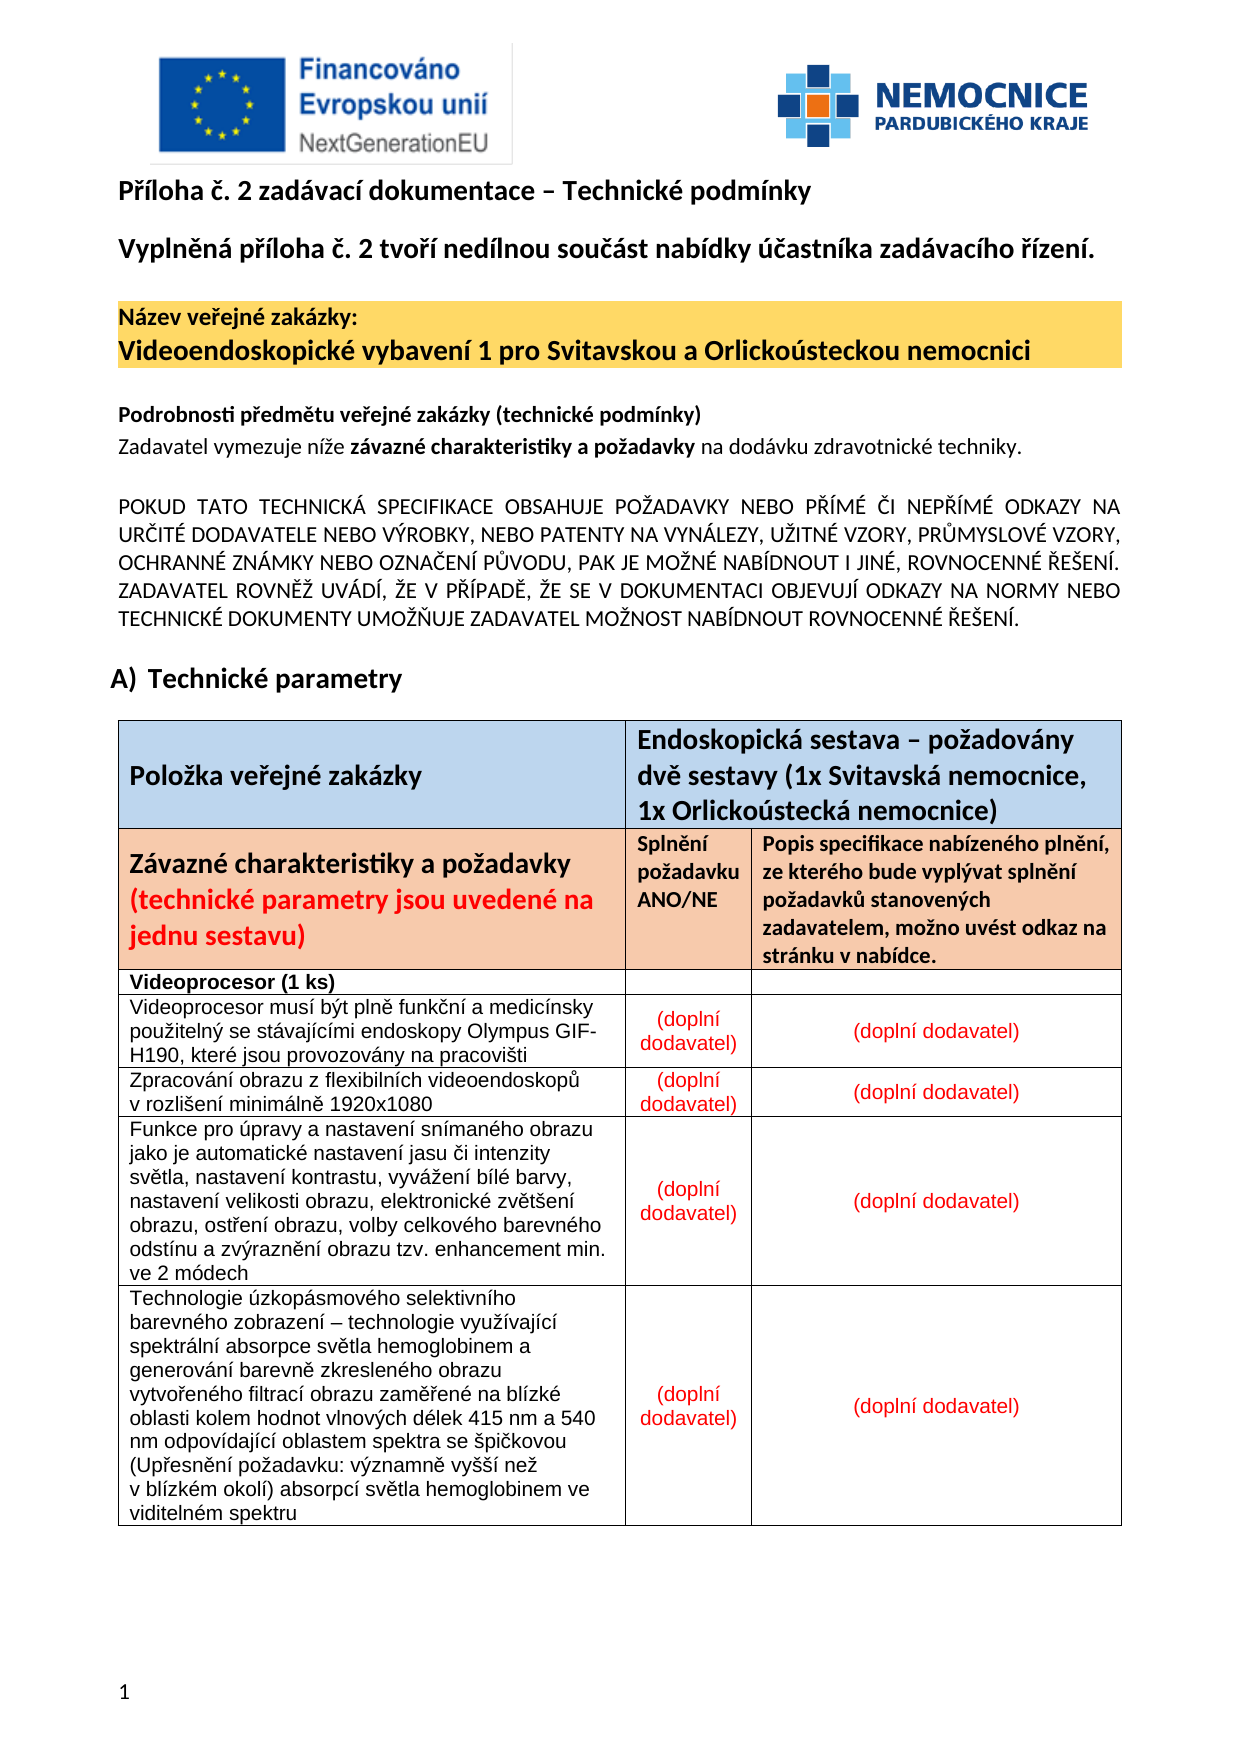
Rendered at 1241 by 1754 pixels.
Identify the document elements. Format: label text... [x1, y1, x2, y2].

subtitle Technické parametry [110, 660, 1122, 696]
table_cell (doplní dodavatel) [752, 1286, 1121, 1525]
text POKUD TATO TECHNICKÁ SPECIFIKACE OBSAHUJE POŽADAVKY NEBO PŘÍMÉ ČI NEPŘÍMÉ ODKAZY NA URČITÉ DODAVATELE NEBO VÝROBKY, NEBO PATENTY NA VYNÁLEZY, UŽITNÉ VZORY, PRŮMYSLOVÉ VZORY, OCHRANNÉ ZNÁMKY NEBO OZNAČENÍ PŮVODU, PAK JE MOŽNÉ NABÍDNOUT I JINÉ, ROVNOCENNÉ ŘEŠENÍ. ZADAVATEL ROVNĚŽ UVÁDÍ, ŽE V PŘÍPADĚ, ŽE SE V DOKUMENTACI OBJEVUJÍ ODKAZY NA NORMY NEBO TECHNICKÉ DOKUMENTY UMOŽŇUJE ZADAVATEL MOŽNOST NABÍDNOUT ROVNOCENNÉ ŘEŠENÍ. [118, 492, 1122, 632]
table_cell [752, 970, 1121, 994]
table_cell Videoprocesor (1 ks) [119, 970, 625, 994]
table_cell Funkce pro úpravy a nastavení snímaného obrazu jako je automatické nastavení jasu či intenzity světla, nastavení kontrastu, vyvážení bílé barvy, nastavení velikosti obrazu, elektronické zvětšení obrazu, ostření obrazu, volby celkového barevného odstínu a zvýraznění obrazu tzv. enhancement min. ve 2 módech [119, 1117, 625, 1284]
picture [776, 64, 1088, 148]
table_cell Videoprocesor musí být plně funkční a medicínsky použitelný se stávajícími endoskopy Olympus GIF-H190, které jsou provozovány na pracovišti [119, 995, 625, 1067]
subtitle Videoendoskopické vybavení 1 pro Svitavskou a Orlickoústeckou nemocnici [118, 332, 1122, 368]
table_cell (doplní dodavatel) [626, 1117, 751, 1284]
table_cell (doplní dodavatel) [626, 995, 751, 1067]
table_cell Technologie úzkopásmového selektivního barevného zobrazení – technologie využívající spektrální absorpce světla hemoglobinem a generování barevně zkresleného obrazu vytvořeného filtrací obrazu zaměřené na blízké oblasti kolem hodnot vlnových délek 415 nm a 540 nm odpovídající oblastem spektra se špičkovou (Upřesnění požadavku: významně vyšší než v blízkém okolí) absorpcí světla hemoglobinem ve viditelném spektru [119, 1286, 625, 1525]
table_cell (doplní dodavatel) [626, 1068, 751, 1116]
table_cell Závazné charakteristiky a požadavky (technické parametry jsou uvedené na jednu sestavu) [119, 829, 625, 969]
text Název veřejné zakázky: [118, 301, 1122, 332]
table_cell Popis specifikace nabízeného plnění, ze kterého bude vyplývat splnění požadavků stanovených zadavatelem, možno uvést odkaz na stránku v nabídce. [752, 829, 1121, 969]
table_header Položka veřejné zakázky [119, 721, 625, 828]
table_cell (doplní dodavatel) [626, 1286, 751, 1525]
text Zadavatel vymezuje níže závazné charakteristiky a požadavky na dodávku zdravotnické techniky. [118, 432, 1122, 460]
text Vyplněná příloha č. 2 tvoří nedílnou součást nabídky účastníka zadávacího řízení. [118, 230, 1122, 266]
table_cell [626, 970, 751, 994]
table_cell Splnění požadavku ANO/NE [626, 829, 751, 969]
table_cell (doplní dodavatel) [752, 1068, 1121, 1116]
table_header Endoskopická sestava – požadovány dvě sestavy (1x Svitavská nemocnice, 1x Orlickoústecká nemocnice) [626, 721, 1121, 828]
text Podrobnosti předmětu veřejné zakázky (technické podmínky) [118, 400, 1122, 428]
table_cell Zpracování obrazu z flexibilních videoendoskopů v rozlišení minimálně 1920x1080 [119, 1068, 625, 1116]
table_cell (doplní dodavatel) [752, 995, 1121, 1067]
text Příloha č. 2 zadávací dokumentace – Technické podmínky [118, 172, 1122, 207]
picture [150, 43, 514, 166]
table_cell (doplní dodavatel) [752, 1117, 1121, 1284]
